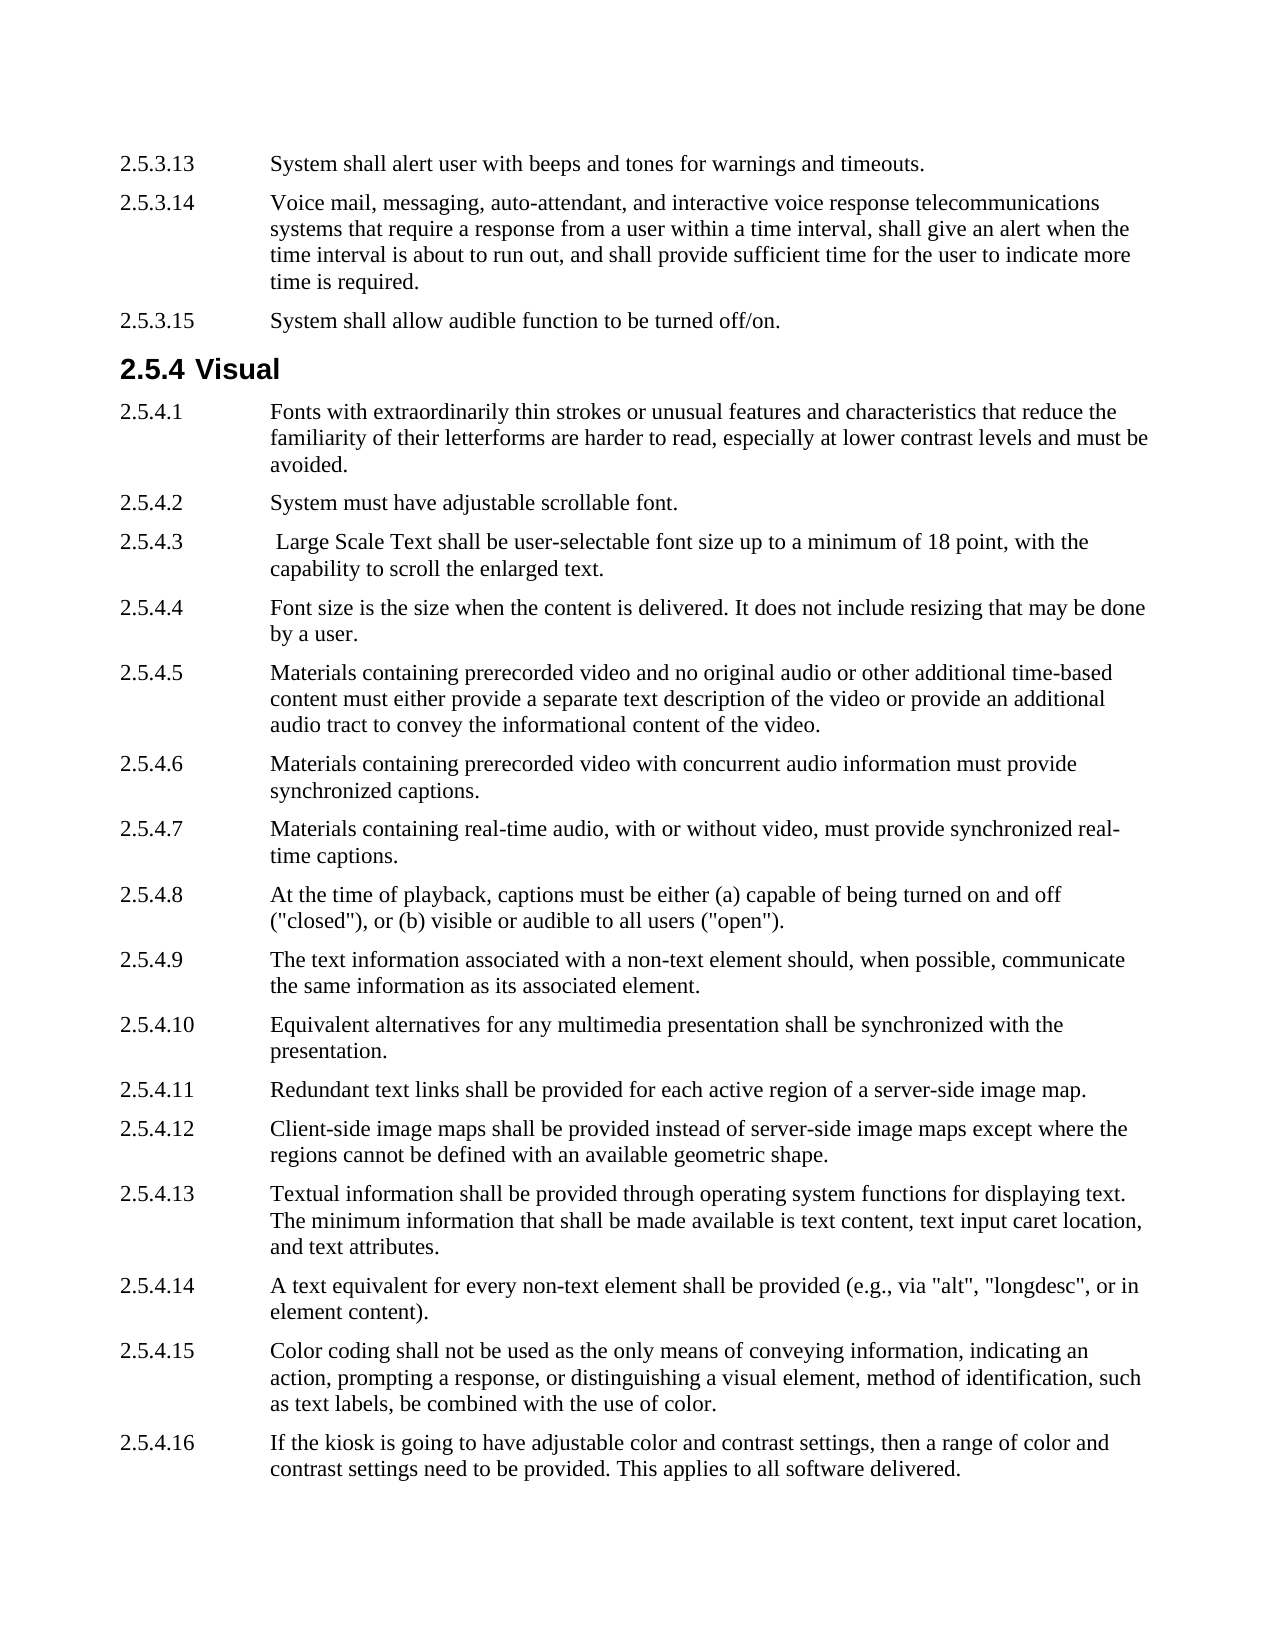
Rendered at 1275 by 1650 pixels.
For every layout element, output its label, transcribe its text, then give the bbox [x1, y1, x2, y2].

text 2.5.3.14 Voice mail, messaging, auto-attendant, and interactive voice response telecommunications systems that require a response from a user within a time interval, shall give an alert when the time interval is about to run out, and shall provide sufficient time for the user to indicate more time is required. [120, 189, 1155, 294]
text 2.5.4.3 Large Scale Text shall be user-selectable font size up to a minimum of 18 point, with the capability to scroll the enlarged text. [120, 528, 1155, 581]
text 2.5.3.15 System shall allow audible function to be turned off/on. [120, 307, 1155, 333]
text 2.5.4.1 Fonts with extraordinarily thin strokes or unusual features and characteristics that reduce the familiarity of their letterforms are harder to read, especially at lower contrast levels and must be avoided. [120, 398, 1155, 477]
text 2.5.4.10 Equivalent alternatives for any multimedia presentation shall be synchronized with the presentation. [120, 1011, 1155, 1064]
text 2.5.4.16 If the kiosk is going to have adjustable color and contrast settings, then a range of color and contrast settings need to be provided. This applies to all software delivered. [120, 1429, 1155, 1481]
text 2.5.4.14 A text equivalent for every non-text element shall be provided (e.g., via "alt", "longdesc", or in element content). [120, 1272, 1155, 1325]
text 2.5.4.9 The text information associated with a non-text element should, when possible, communicate the same information as its associated element. [120, 946, 1155, 999]
subtitle Visual [120, 352, 1155, 385]
text 2.5.4.13 Textual information shall be provided through operating system functions for displaying text. The minimum information that shall be made available is text content, text input caret location, and text attributes. [120, 1180, 1155, 1259]
text 2.5.4.8 At the time of playback, captions must be either (a) capable of being turned on and off ("closed"), or (b) visible or audible to all users ("open"). [120, 881, 1155, 933]
text 2.5.4.4 Font size is the size when the content is delivered. It does not include resizing that may be done by a user. [120, 593, 1155, 646]
text 2.5.4.5 Materials containing prerecorded video and no original audio or other additional time-based content must either provide a separate text description of the video or provide an additional audio tract to convey the informational content of the video. [120, 659, 1155, 738]
text 2.5.4.12 Client-side image maps shall be provided instead of server-side image maps except where the regions cannot be defined with an available geometric shape. [120, 1115, 1155, 1168]
text 2.5.4.11 Redundant text links shall be provided for each active region of a server-side image map. [120, 1076, 1155, 1103]
text 2.5.4.2 System must have adjustable scrollable font. [120, 489, 1155, 516]
text 2.5.4.7 Materials containing real-time audio, with or without video, must provide synchronized real-time captions. [120, 816, 1155, 868]
text 2.5.3.13 System shall alert user with beeps and tones for warnings and timeouts. [120, 150, 1155, 176]
text 2.5.4.15 Color coding shall not be used as the only means of conveying information, indicating an action, prompting a response, or distinguishing a visual element, method of identification, such as text labels, be combined with the use of color. [120, 1337, 1155, 1416]
text 2.5.4.6 Materials containing prerecorded video with concurrent audio information must provide synchronized captions. [120, 750, 1155, 803]
